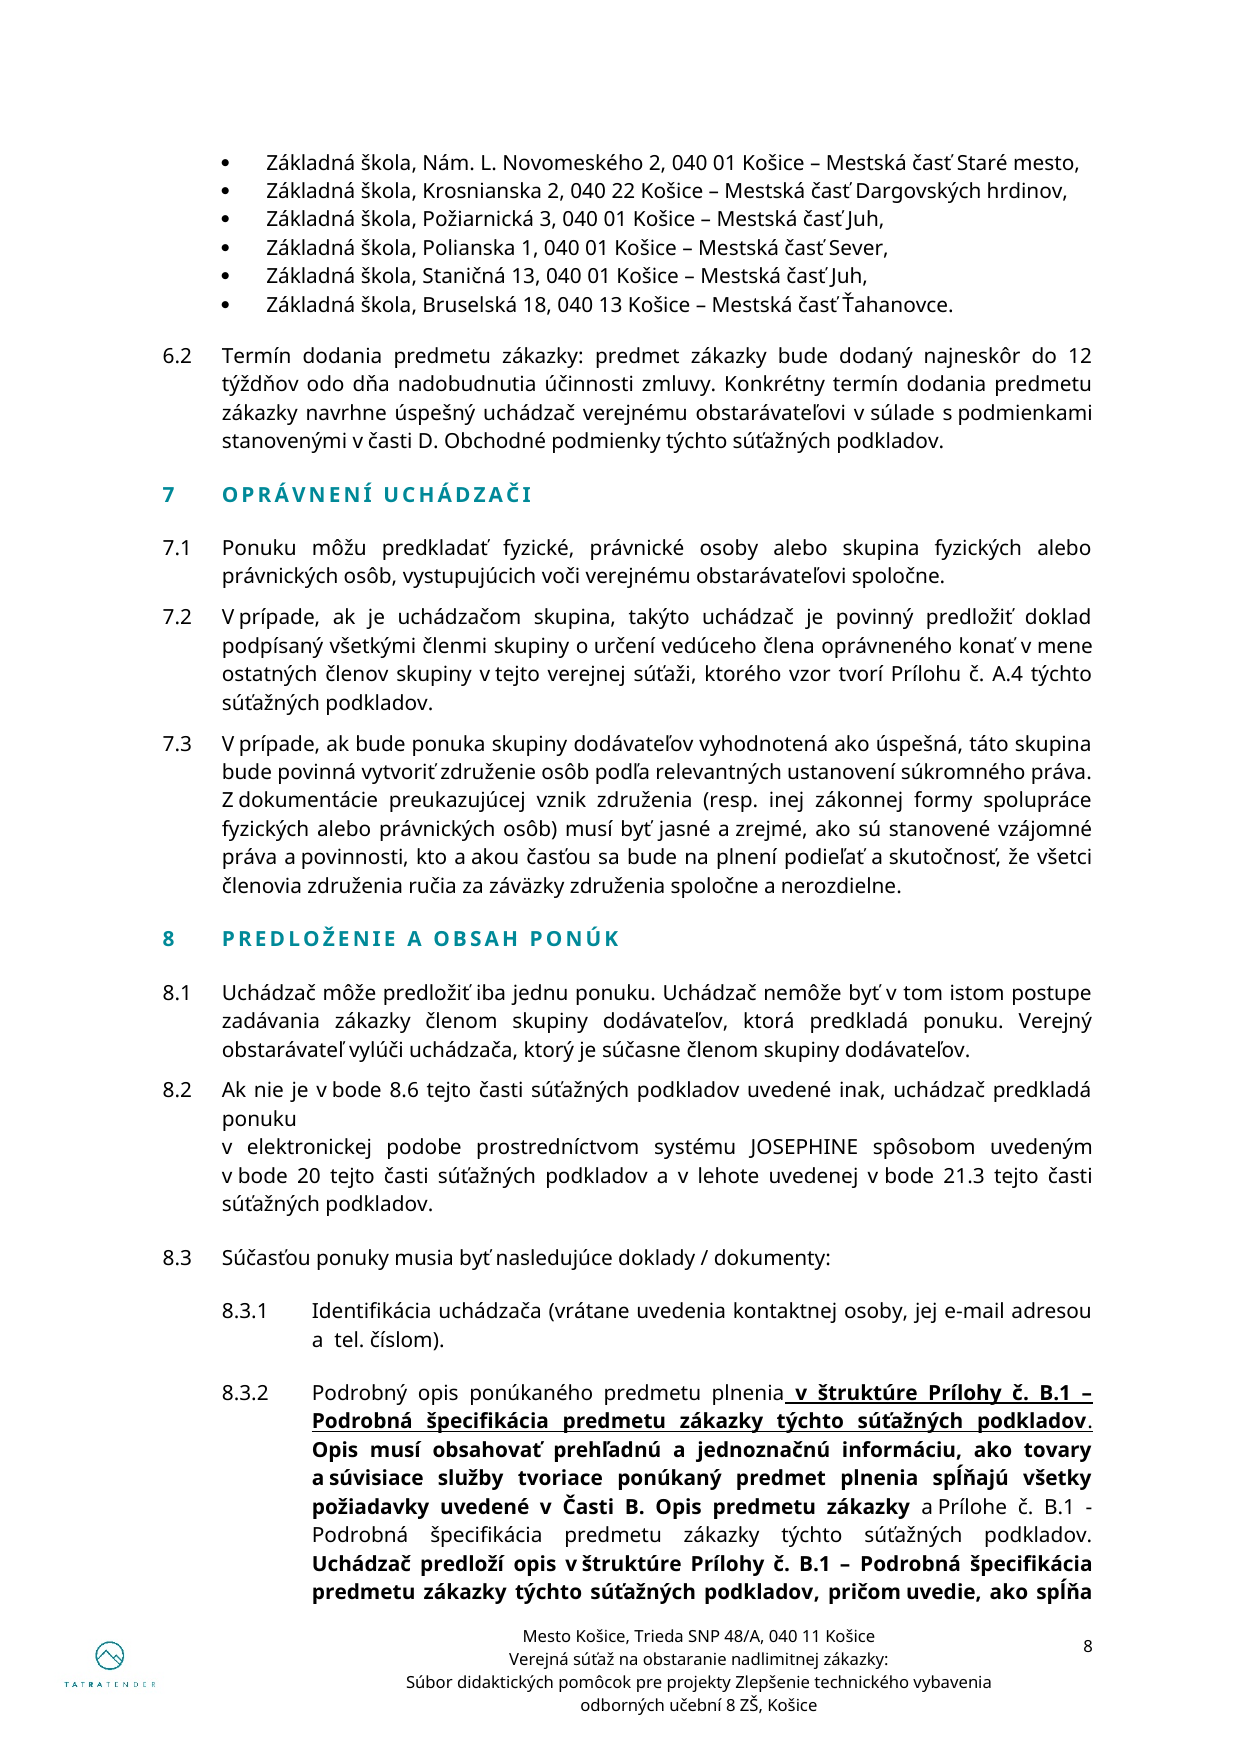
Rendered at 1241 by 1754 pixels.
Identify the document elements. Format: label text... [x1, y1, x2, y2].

list Základná škola, Požiarnická 3, 040 01 Košice – Mestská časť Juh, [222, 204, 1093, 233]
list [222, 1378, 1093, 1606]
subtitle Uchádzač môže predložiť iba jednu ponuku. Uchádzač nemôže byť v tom istom postupe zadávania zákazky členom skupiny dodávateľov, ktorá predkladá ponuku. Verejný obstarávateľ vylúči uchádzača, ktorý je súčasne členom skupiny dodávateľov. [162, 978, 1093, 1063]
list Identifikácia uchádzača (vrátane uvedenia kontaktnej osoby, jej e-mail adresou a tel. číslom). [222, 1296, 1093, 1353]
subtitle Ak nie je v bode 8.6 tejto časti súťažných podkladov uvedené inak, uchádzač predkladá ponuku v elektronickej podobe prostredníctvom systému JOSEPHINE spôsobom uvedeným v bode 20 tejto časti súťažných podkladov a v lehote uvedenej v bode 21.3 tejto časti súťažných podkladov. [162, 1076, 1093, 1218]
list Súčasťou ponuky musia byť nasledujúce doklady / dokumenty: [162, 1243, 1093, 1271]
text Predloženie a obsah ponúk [162, 924, 1093, 953]
subtitle V prípade, ak je uchádzačom skupina, takýto uchádzač je povinný predložiť doklad podpísaný všetkými členmi skupiny o určení vedúceho člena oprávneného konať v mene ostatných členov skupiny v tejto verejnej súťaži, ktorého vzor tvorí Prílohu č. A.4 týchto súťažných podkladov. [162, 602, 1093, 716]
list Základná škola, Polianska 1, 040 01 Košice – Mestská časť Sever, [222, 233, 1093, 261]
text Oprávnení uchádzači [162, 480, 1093, 508]
subtitle Ponuku môžu predkladať fyzické, právnické osoby alebo skupina fyzických alebo právnických osôb, vystupujúcich voči verejnému obstarávateľovi spoločne. [162, 533, 1093, 590]
list Základná škola, Staničná 13, 040 01 Košice – Mestská časť Juh, [222, 261, 1093, 290]
subtitle Termín dodania predmetu zákazky: predmet zákazky bude dodaný najneskôr do 12 týždňov odo dňa nadobudnutia účinnosti zmluvy. Konkrétny termín dodania predmetu zákazky navrhne úspešný uchádzač verejnému obstarávateľovi v súlade s podmienkami stanovenými v časti D. Obchodné podmienky týchto súťažných podkladov. [162, 341, 1093, 455]
list Základná škola, Nám. L. Novomeského 2, 040 01 Košice – Mestská časť Staré mesto, [222, 148, 1093, 176]
list Základná škola, Krosnianska 2, 040 22 Košice – Mestská časť Dargovských hrdinov, [222, 176, 1093, 204]
picture [43, 1617, 176, 1711]
list Základná škola, Bruselská 18, 040 13 Košice – Mestská časť Ťahanovce. [222, 290, 1093, 318]
subtitle V prípade, ak bude ponuka skupiny dodávateľov vyhodnotená ako úspešná, táto skupina bude povinná vytvoriť združenie osôb podľa relevantných ustanovení súkromného práva. Z dokumentácie preukazujúcej vznik združenia (resp. inej zákonnej formy spolupráce fyzických alebo právnických osôb) musí byť jasné a zrejmé, ako sú stanovené vzájomné práva a povinnosti, kto a akou časťou sa bude na plnení podieľať a skutočnosť, že všetci členovia združenia ručia za záväzky združenia spoločne a nerozdielne. [162, 729, 1093, 899]
